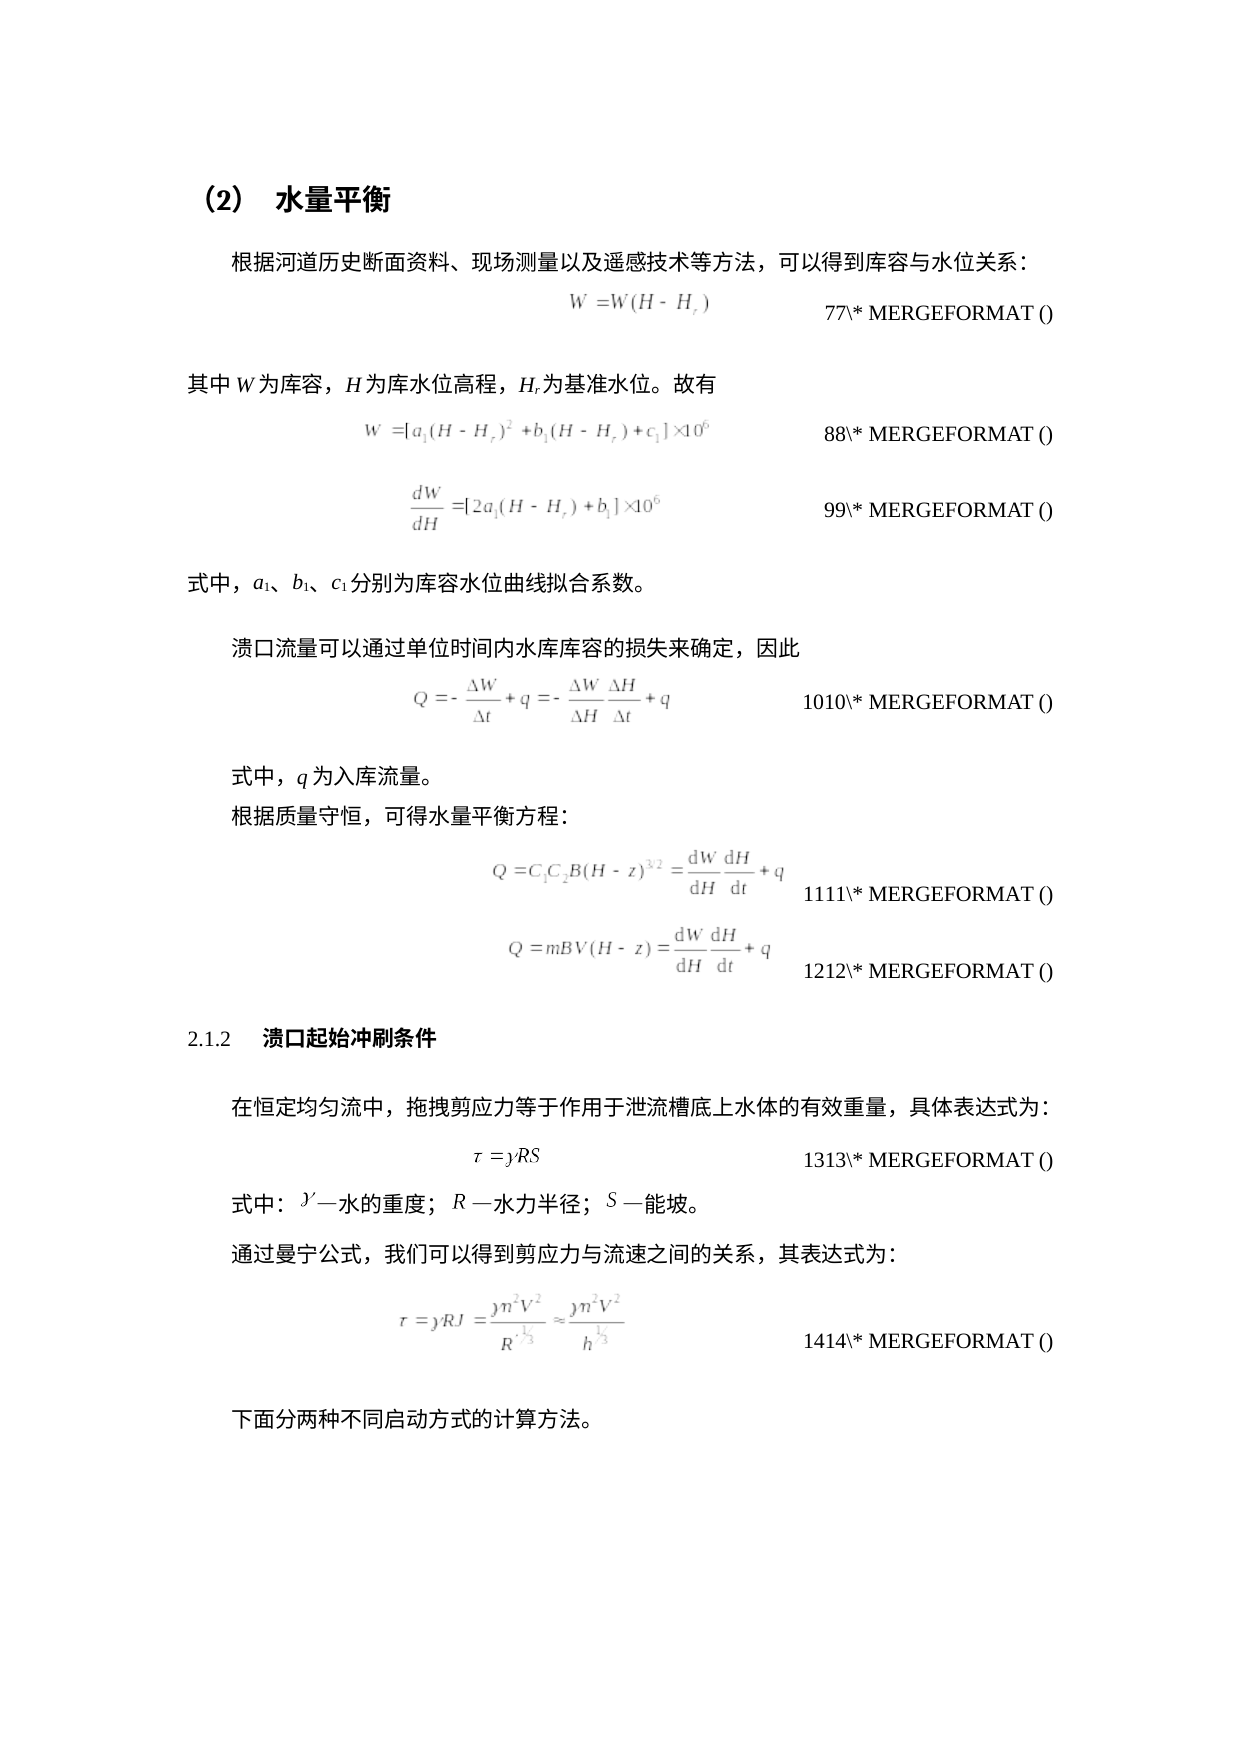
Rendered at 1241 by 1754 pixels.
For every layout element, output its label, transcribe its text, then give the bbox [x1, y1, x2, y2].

text 其中W为库容，H为库水位高程，Hr为基准水位。故有 [187, 366, 1053, 400]
text 根据河道历史断面资料、现场测量以及遥感技术等方法，可以得到库容与水位关系： [187, 244, 1053, 278]
subtitle 水量平衡 [187, 164, 1053, 232]
text 式中，q为入库流量。 [187, 758, 1053, 792]
subtitle 溃口起始冲刷条件 [187, 1020, 1053, 1054]
text 根据质量守恒，可得水量平衡方程： [187, 798, 1053, 832]
text 下面分两种不同启动方式的计算方法。 [187, 1401, 1053, 1435]
text 在恒定均匀流中，拖拽剪应力等于作用于泄流槽底上水体的有效重量，具体表达式为： [187, 1089, 1053, 1123]
text 式中：—水的重度；—水力半径；—能坡。 [187, 1186, 1053, 1220]
text 通过曼宁公式，我们可以得到剪应力与流速之间的关系，其表达式为： [187, 1236, 1053, 1270]
text 式中，a1、b1、c1分别为库容水位曲线拟合系数。 [187, 566, 1053, 598]
text 溃口流量可以通过单位时间内水库库容的损失来确定，因此 [187, 629, 1053, 663]
